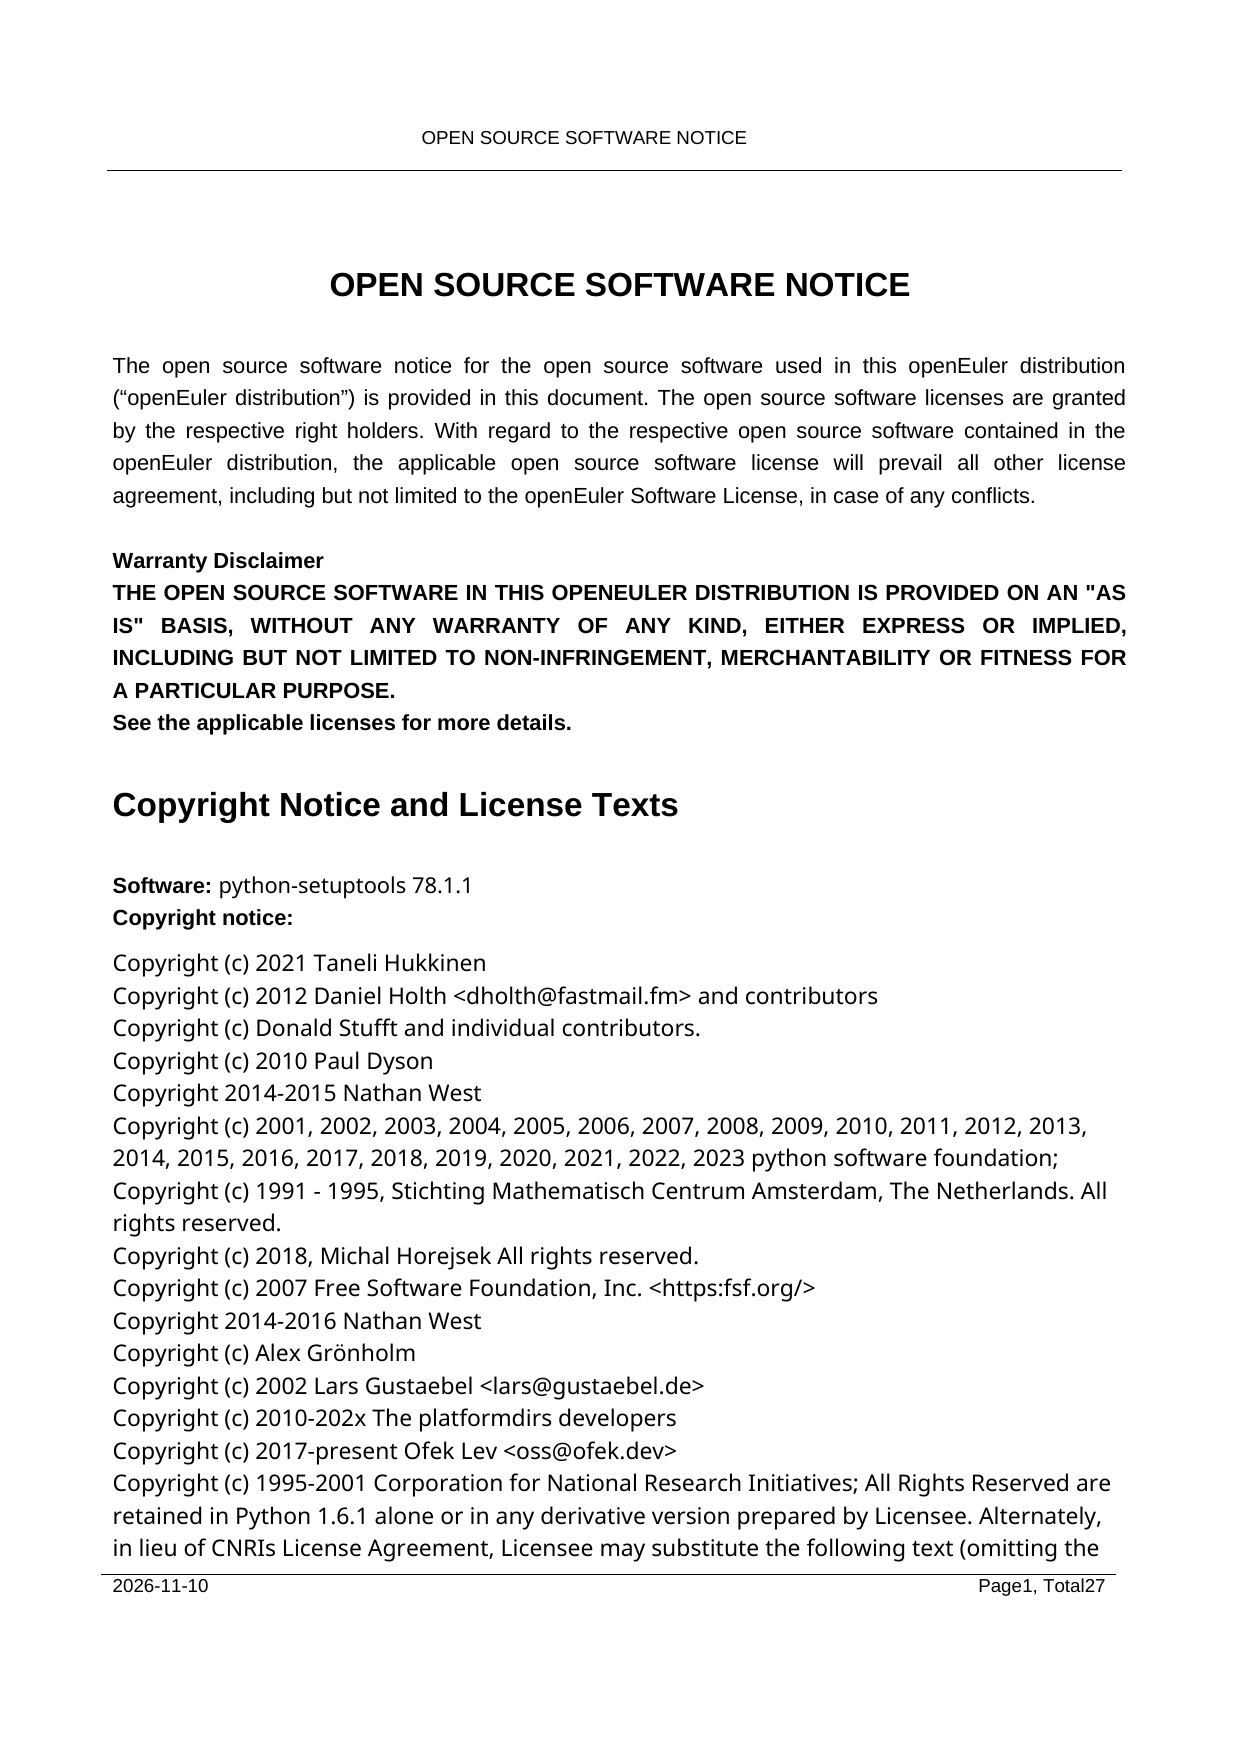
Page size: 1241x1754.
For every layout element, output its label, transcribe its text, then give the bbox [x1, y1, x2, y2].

text OPEN SOURCE SOFTWARE NOTICE [112, 251, 1128, 316]
title Software: python-setuptools 78.1.1 [112, 869, 1128, 901]
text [112, 947, 1128, 1564]
text Copyright notice: [112, 901, 1128, 934]
text THE OPEN SOURCE SOFTWARE IN THIS OPENEULER DISTRIBUTION IS PROVIDED ON AN "AS IS" BASIS, WITHOUT ANY WARRANTY OF ANY KIND, EITHER EXPRESS OR IMPLIED, INCLUDING BUT NOT LIMITED TO NON-INFRINGEMENT, MERCHANTABILITY OR FITNESS FOR A PARTICULAR PURPOSE. See the applicable licenses for more details. [112, 576, 1128, 739]
text Warranty Disclaimer [112, 544, 1128, 576]
text The open source software notice for the open source software used in this openEuler distribution (“openEuler distribution”) is provided in this document. The open source software licenses are granted by the respective right holders. With regard to the respective open source software contained in the openEuler distribution, the applicable open source software license will prevail all other license agreement, including but not limited to the openEuler Software License, in case of any conflicts. [112, 349, 1128, 511]
text Copyright Notice and License Texts [112, 771, 1128, 836]
